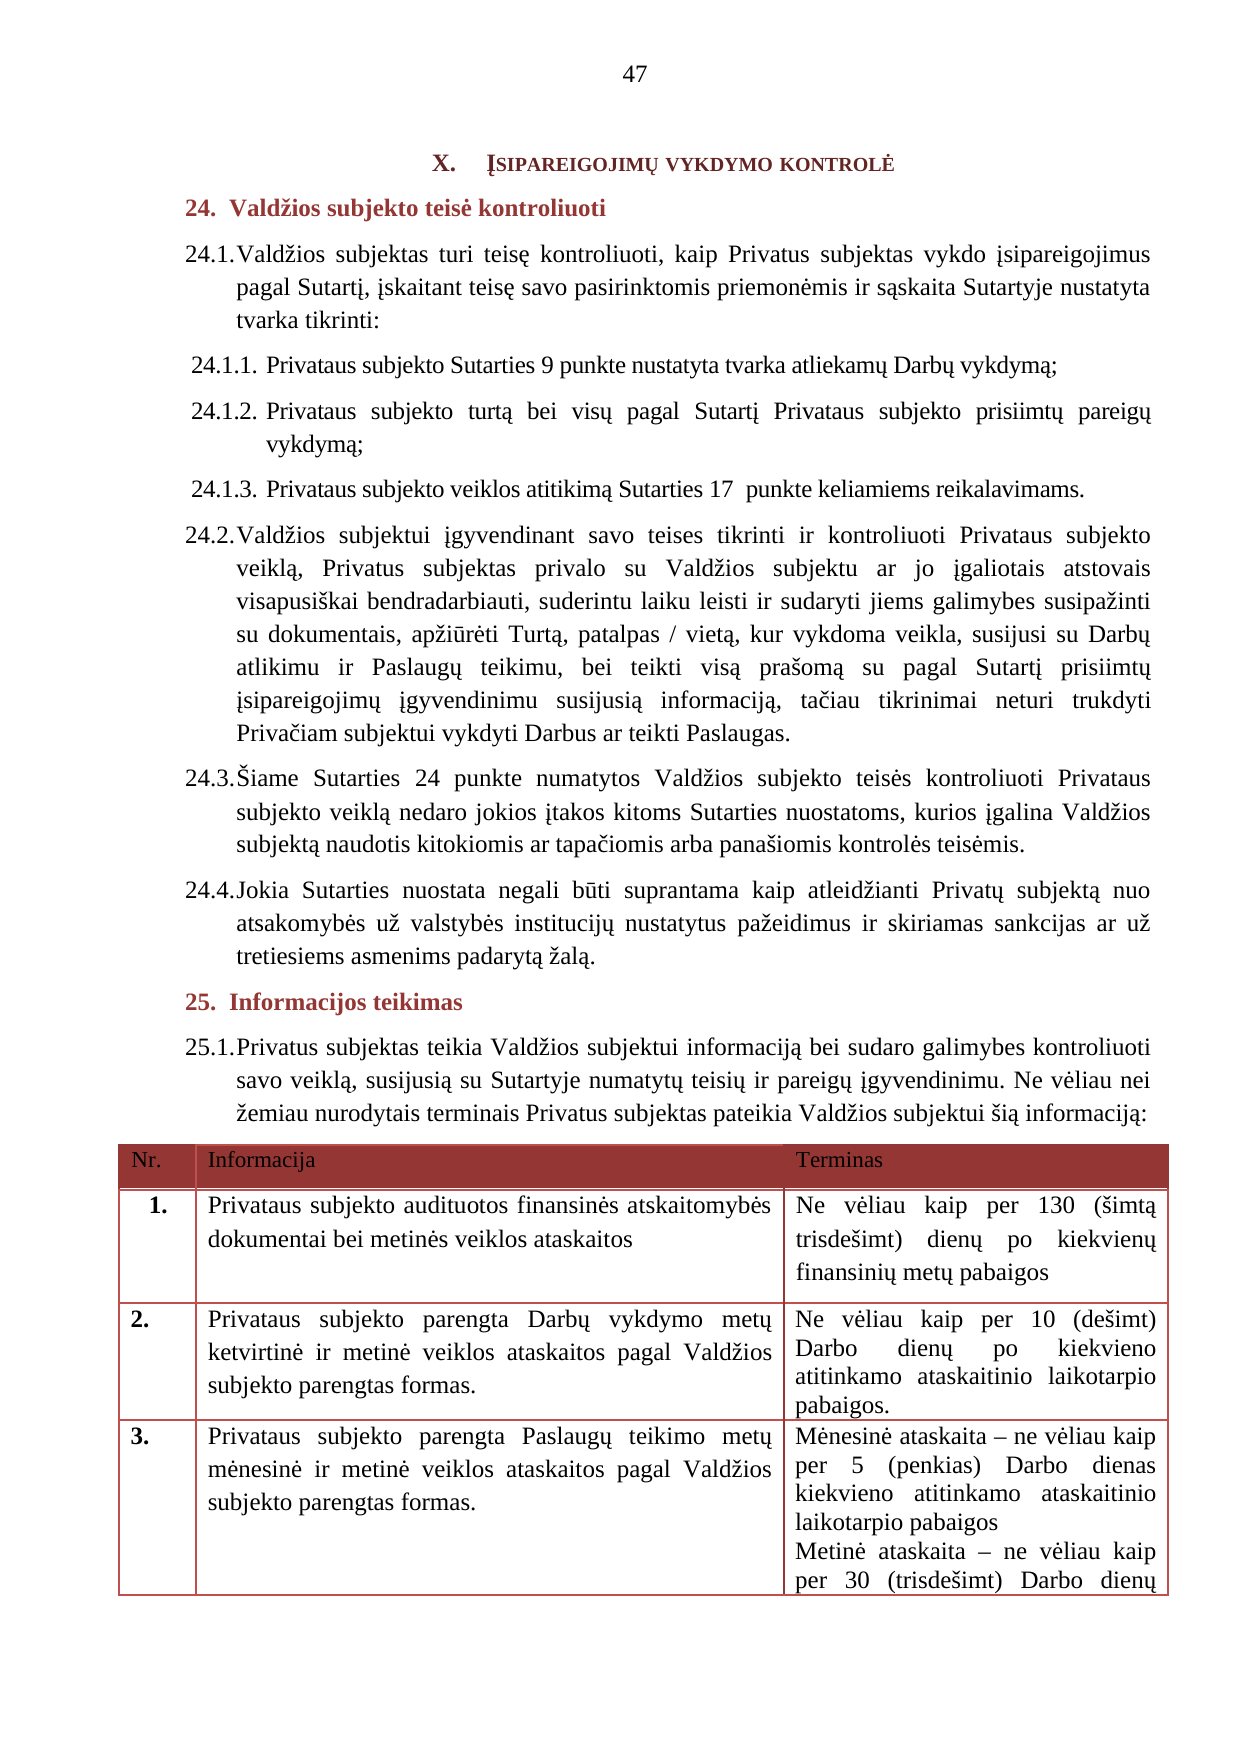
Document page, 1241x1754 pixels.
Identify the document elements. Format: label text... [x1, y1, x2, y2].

text Privataus subjekto turtą bei visų pagal Sutartį Privataus subjekto prisiimtų pareigų vykdymą; [191, 396, 1152, 458]
table_cell [120, 1421, 195, 1593]
text Šiame Sutarties 24 punkte numatytos Valdžios subjekto teisės kontroliuoti Privataus subjekto veiklą nedaro jokios įtakos kitoms Sutarties nuostatoms, kurios įgalina Valdžios subjektą naudotis kitokiomis ar tapačiomis arba panašiomis kontrolės teisėmis. [185, 763, 1152, 858]
table_cell Ne vėliau kaip per 130 (šimtą trisdešimt) dienų po kiekvienų finansinių metų pabaigos [785, 1191, 1167, 1302]
subtitle Valdžios subjekto teisė kontroliuoti [185, 193, 1152, 222]
text Privataus subjekto Sutarties 9 punkte nustatyta tvarka atliekamų Darbų vykdymą; [191, 350, 1152, 379]
table_header Terminas [785, 1146, 1167, 1188]
table_header Informacija [197, 1146, 783, 1188]
table_cell [120, 1304, 195, 1419]
table_cell Privataus subjekto audituotos finansinės atskaitomybės dokumentai bei metinės veiklos ataskaitos [197, 1191, 783, 1302]
table_cell Privataus subjekto parengta Darbų vykdymo metų ketvirtinė ir metinė veiklos ataskaitos pagal Valdžios subjekto parengtas formas. [197, 1304, 783, 1419]
text Privataus subjekto veiklos atitikimą Sutarties 17 punkte keliamiems reikalavimams. [191, 474, 1152, 503]
text Valdžios subjektui įgyvendinant savo teises tikrinti ir kontroliuoti Privataus subjekto veiklą, Privatus subjektas privalo su Valdžios subjektu ar jo įgaliotais atstovais visapusiškai bendradarbiauti, suderintu laiku leisti ir sudaryti jiems galimybes susipažinti su dokumentais, apžiūrėti Turtą, patalpas / vietą, kur vykdoma veikla, susijusi su Darbų atlikimu ir Paslaugų teikimu, bei teikti visą prašomą su pagal Sutartį prisiimtų įsipareigojimų įgyvendinimu susijusią informaciją, tačiau tikrinimai neturi trukdyti Privačiam subjektui vykdyti Darbus ar teikti Paslaugas. [185, 520, 1152, 747]
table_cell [785, 1421, 1167, 1593]
text Jokia Sutarties nuostata negali būti suprantama kaip atleidžianti Privatų subjektą nuo atsakomybės už valstybės institucijų nustatytus pažeidimus ir skiriamas sankcijas ar už tretiesiems asmenims padarytą žalą. [185, 875, 1152, 970]
table_header Nr. [120, 1146, 195, 1188]
subtitle Informacijos teikimas [185, 987, 1152, 1015]
table_cell [120, 1191, 195, 1302]
subtitle Įsipareigojimų vykdymo kontrolė [199, 148, 1152, 176]
text Privatus subjektas teikia Valdžios subjektui informaciją bei sudaro galimybes kontroliuoti savo veiklą, susijusią su Sutartyje numatytų teisių ir pareigų įgyvendinimu. Ne vėliau nei žemiau nurodytais terminais Privatus subjektas pateikia Valdžios subjektui šią informaciją: [185, 1032, 1152, 1127]
table_cell Ne vėliau kaip per 10 (dešimt) Darbo dienų po kiekvieno atitinkamo ataskaitinio laikotarpio pabaigos. [785, 1304, 1167, 1419]
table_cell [197, 1421, 783, 1593]
text Valdžios subjektas turi teisę kontroliuoti, kaip Privatus subjektas vykdo įsipareigojimus pagal Sutartį, įskaitant teisę savo pasirinktomis priemonėmis ir sąskaita Sutartyje nustatyta tvarka tikrinti: [185, 239, 1152, 333]
